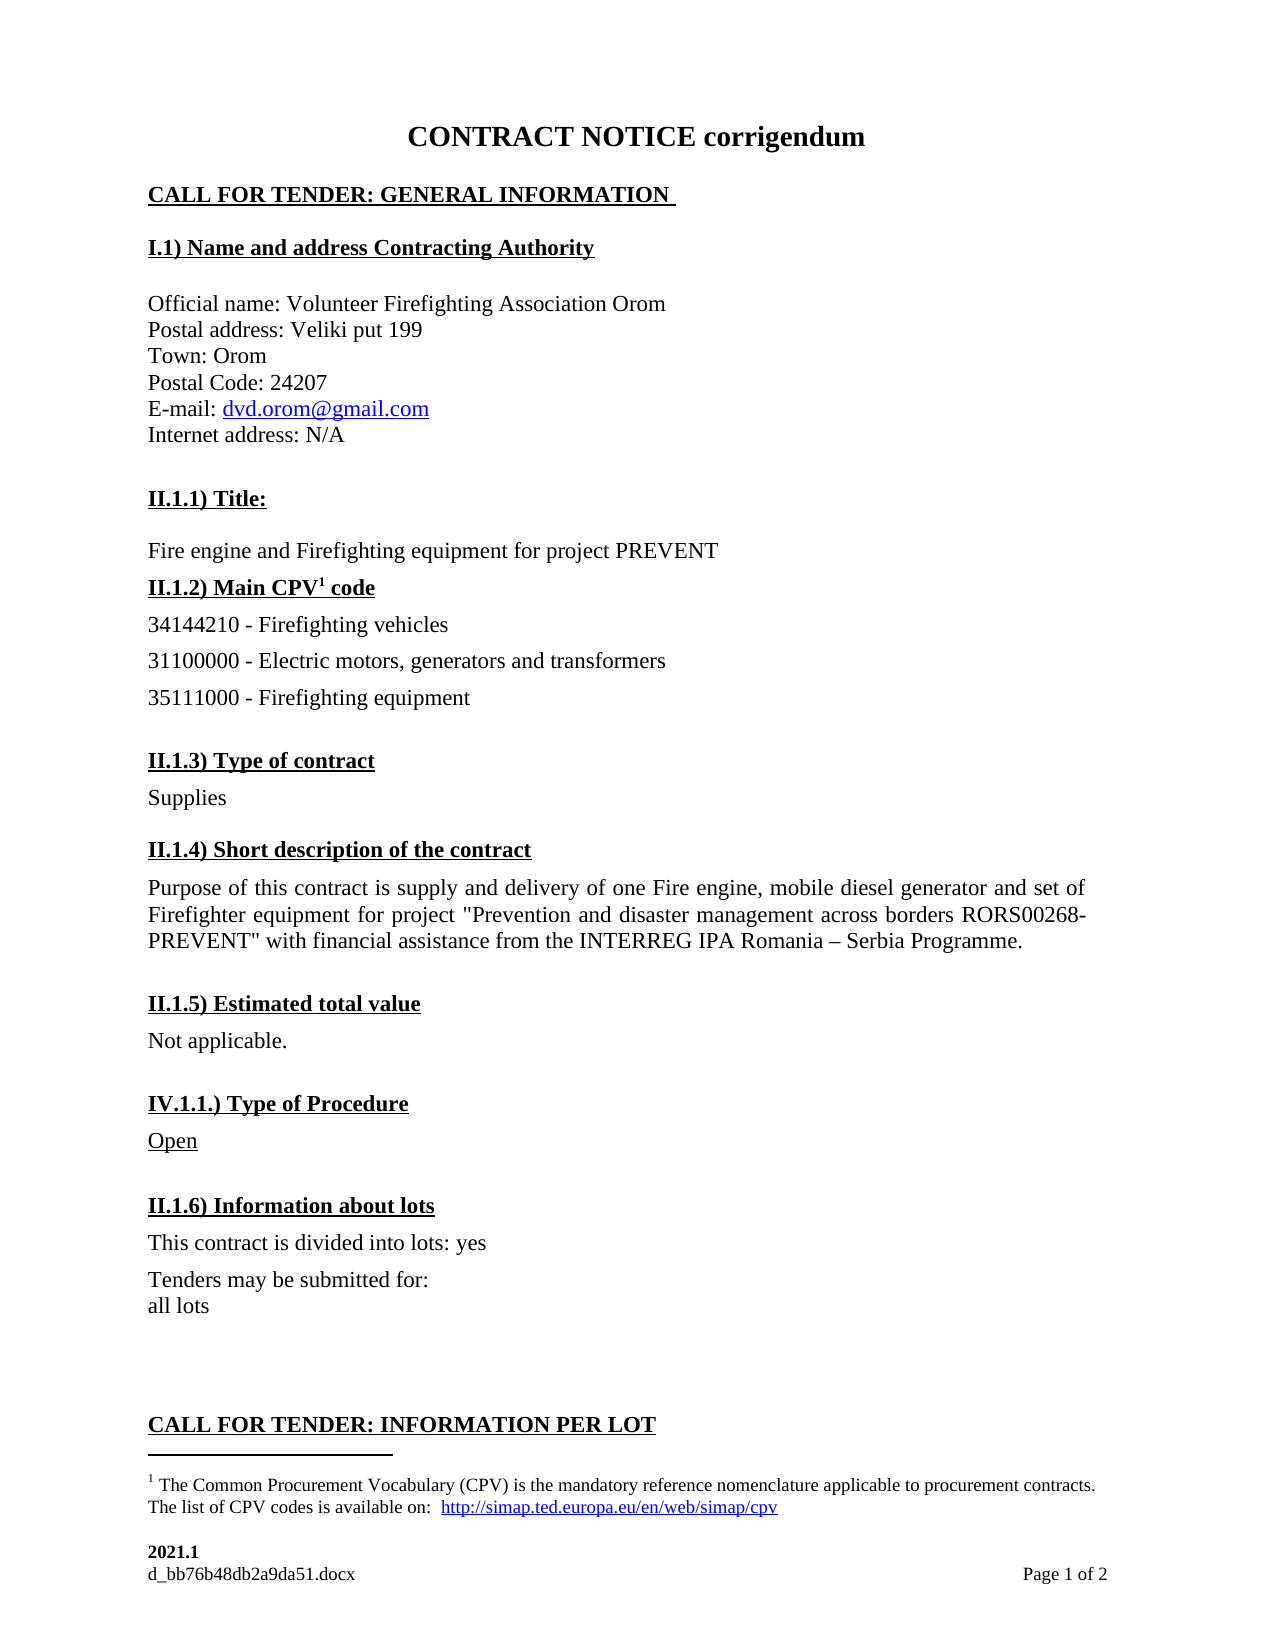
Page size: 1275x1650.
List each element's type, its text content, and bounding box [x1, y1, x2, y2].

text II.1.3) Type of contract [148, 721, 1125, 774]
text Purpose of this contract is supply and delivery of one Fire engine, mobile diesel generator and set of Firefighter equipment for project "Prevention and disaster management across borders RORS00268- PREVENT" with financial assistance from the INTERREG IPA Romania – Serbia Programme. [148, 874, 1087, 953]
text Supplies [148, 784, 1087, 811]
text Not applicable. [148, 1027, 1125, 1053]
text Official name: Volunteer Firefighting Association Orom Postal address: Veliki put 199 Town: Orom Postal Code: 24207 E-mail: dvd.orom@gmail.com Internet address: N/A [148, 290, 1125, 448]
text CONTRACT NOTICE corrigendum [148, 119, 1125, 152]
text 34144210 - Firefighting vehicles [148, 611, 1125, 637]
text Tenders may be submitted for: all lots [148, 1266, 1125, 1347]
text CALL FOR TENDER: GENERAL INFORMATION I.1) Name and address Contracting Authority [148, 181, 1125, 261]
text CALL FOR TENDER: INFORMATION PER LOT [148, 1358, 1125, 1437]
text II.1.6) Information about lots [148, 1192, 1125, 1219]
text This contract is divided into lots: yes [148, 1229, 1125, 1256]
text 31100000 - Electric motors, generators and transformers [148, 648, 1125, 674]
text IV.1.1.) Type of Procedure [148, 1064, 1125, 1117]
text II.1.2) Main CPV code [148, 574, 1125, 600]
text II.1.5) Estimated total value [148, 964, 1125, 1017]
text Open [148, 1127, 1125, 1182]
text II.1.4) Short description of the contract [148, 836, 1125, 862]
text 35111000 - Firefighting equipment [148, 684, 1125, 711]
text II.1.1) Title: Fire engine and Firefighting equipment for project PREVENT [148, 458, 1125, 564]
